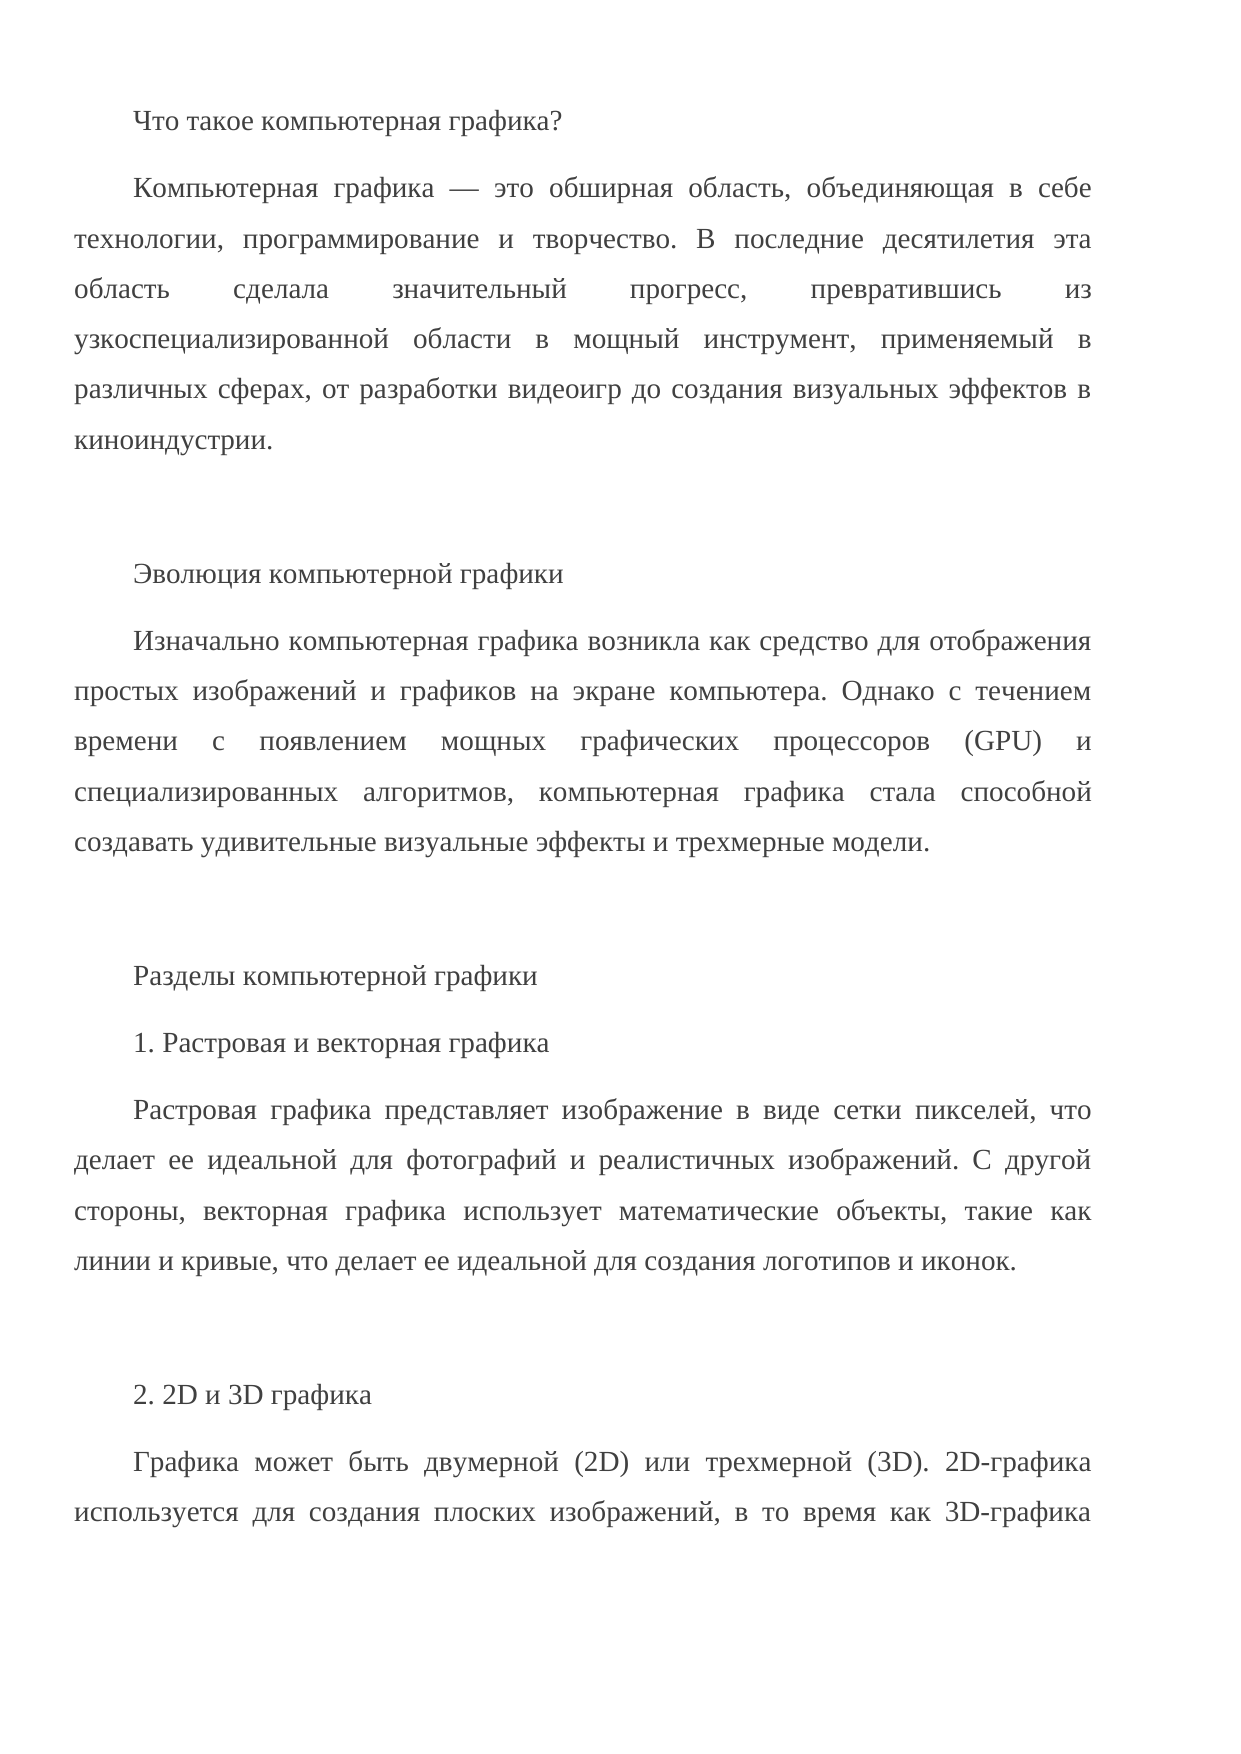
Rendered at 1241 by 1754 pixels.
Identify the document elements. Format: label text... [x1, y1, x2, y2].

text Эволюция компьютерной графики [74, 556, 1092, 589]
text Изначально компьютерная графика возникла как средство для отображения простых изображений и графиков на экране компьютера. Однако с течением времени с появлением мощных графических процессоров (GPU) и специализированных алгоритмов, компьютерная графика стала способной создавать удивительные визуальные эффекты и трехмерные модели. [74, 623, 1092, 858]
text Что такое компьютерная графика? [74, 103, 1092, 137]
text 1. Растровая и векторная графика [74, 1025, 1092, 1059]
text Компьютерная графика — это обширная область, объединяющая в себе технологии, программирование и творчество. В последние десятилетия эта область сделала значительный прогресс, превратившись из узкоспециализированной области в мощный инструмент, применяемый в различных сферах, от разработки видеоигр до создания визуальных эффектов в киноиндустрии. [74, 170, 1092, 456]
text Разделы компьютерной графики [74, 958, 1092, 992]
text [74, 1444, 1092, 1528]
text 2. 2D и 3D графика [74, 1377, 1092, 1411]
text Растровая графика представляет изображение в виде сетки пикселей, что делает ее идеальной для фотографий и реалистичных изображений. С другой стороны, векторная графика использует математические объекты, такие как линии и кривые, что делает ее идеальной для создания логотипов и иконок. [74, 1092, 1092, 1277]
